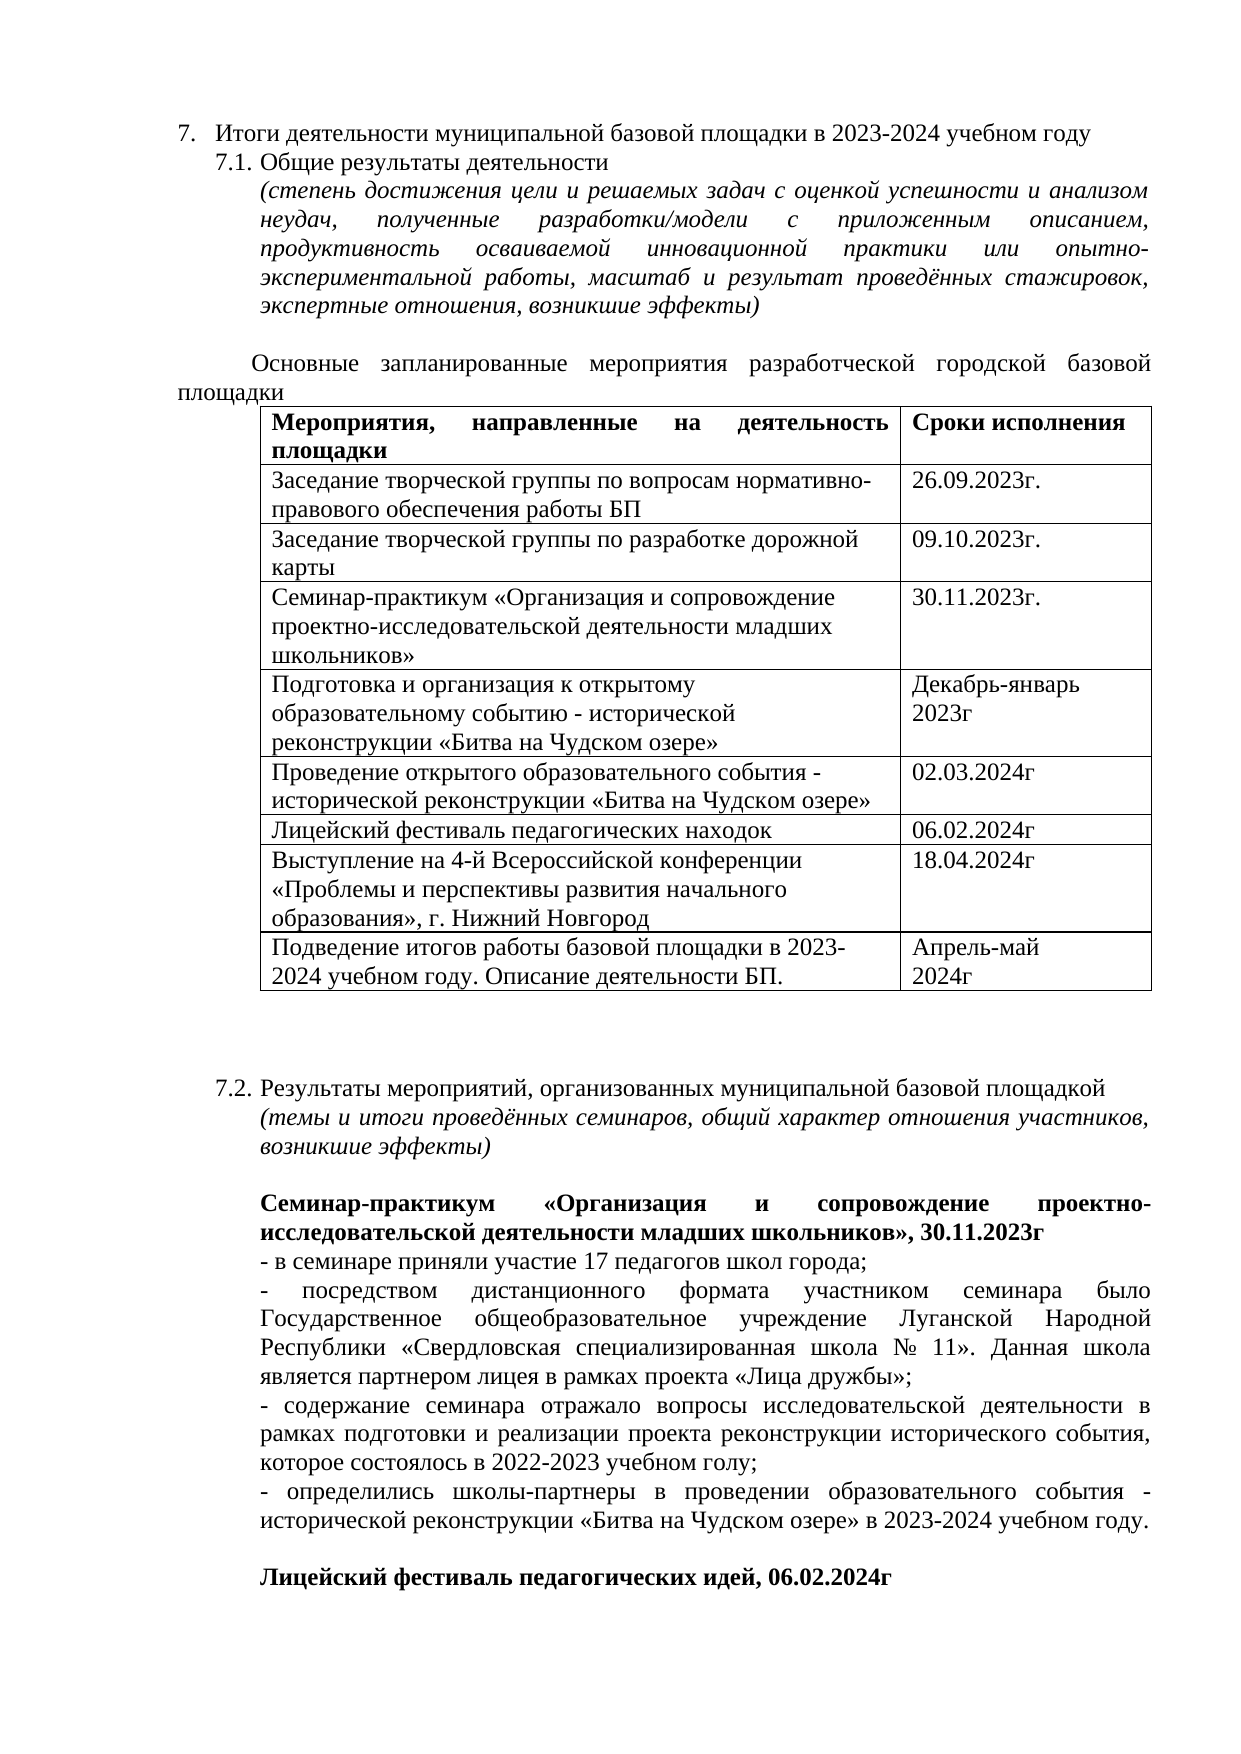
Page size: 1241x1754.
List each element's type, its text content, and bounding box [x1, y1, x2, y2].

list Семинар-практикум «Организация и сопровождение проектно-исследовательской деятельности младших школьников», 30.11.2023г [260, 1188, 1152, 1246]
list - в семинаре приняли участие 17 педагогов школ города; [260, 1246, 1152, 1275]
table_header Мероприятия, направленные на деятельность площадки [261, 407, 900, 464]
list Результаты мероприятий, организованных муниципальной базовой площадкой [215, 1073, 1152, 1102]
list - посредством дистанционного формата участником семинара было Государственное общеобразовательное учреждение Луганской Народной Республики «Свердловская специализированная школа № 11». Данная школа является партнером лицея в рамках проекта «Лица дружбы»; [260, 1275, 1152, 1390]
list (темы и итоги проведённых семинаров, общий характер отношения участников, возникшие эффекты) [260, 1102, 1152, 1160]
table_cell Проведение открытого образовательного события - исторической реконструкции «Битва на Чудском озере» [261, 757, 900, 814]
list Итоги деятельности муниципальной базовой площадки в 2023-2024 учебном году [177, 118, 1152, 147]
table_cell 02.03.2024г [901, 757, 1151, 814]
table_cell Декабрь-январь 2023г [901, 670, 1151, 756]
list Основные запланированные мероприятия разработческой городской базовой площадки [177, 348, 1152, 406]
table_cell 09.10.2023г. [901, 524, 1151, 581]
table_cell Подготовка и организация к открытому образовательному событию - исторической реконструкции «Битва на Чудском озере» [261, 670, 900, 756]
table_cell Апрель-май 2024г [901, 933, 1151, 990]
table_cell Заседание творческой группы по вопросам нормативно-правового обеспечения работы БП [261, 465, 900, 523]
list (степень достижения цели и решаемых задач с оценкой успешности и анализом неудач, полученные разработки/модели с приложенным описанием, продуктивность осваиваемой инновационной практики или опытно-экспериментальной работы, масштаб и результат проведённых стажировок, экспертные отношения, возникшие эффекты) [260, 176, 1152, 319]
table_cell 26.09.2023г. [901, 465, 1151, 523]
table_cell Выступление на 4-й Всероссийской конференции «Проблемы и перспективы развития начального образования», г. Нижний Новгород [261, 845, 900, 931]
list - содержание семинара отражало вопросы исследовательской деятельности в рамках подготовки и реализации проекта реконструкции исторического события, которое состоялось в 2022-2023 учебном голу; [260, 1390, 1152, 1476]
table_header Сроки исполнения [901, 407, 1151, 464]
table_cell Лицейский фестиваль педагогических находок [261, 815, 900, 844]
list - определились школы-партнеры в проведении образовательного события - исторической реконструкции «Битва на Чудском озере» в 2023-2024 учебном году. [260, 1476, 1152, 1533]
table_cell Подведение итогов работы базовой площадки в 2023-2024 учебном году. Описание деятельности БП. [261, 933, 900, 990]
table_cell 06.02.2024г [901, 815, 1151, 844]
table_cell 18.04.2024г [901, 845, 1151, 931]
list Общие результаты деятельности [215, 147, 1152, 176]
table_cell Заседание творческой группы по разработке дорожной карты [261, 524, 900, 581]
list Лицейский фестиваль педагогических идей, 06.02.2024г [260, 1562, 1152, 1591]
table_cell 30.11.2023г. [901, 582, 1151, 668]
table_cell Семинар-практикум «Организация и сопровождение проектно-исследовательской деятельности младших школьников» [261, 582, 900, 668]
